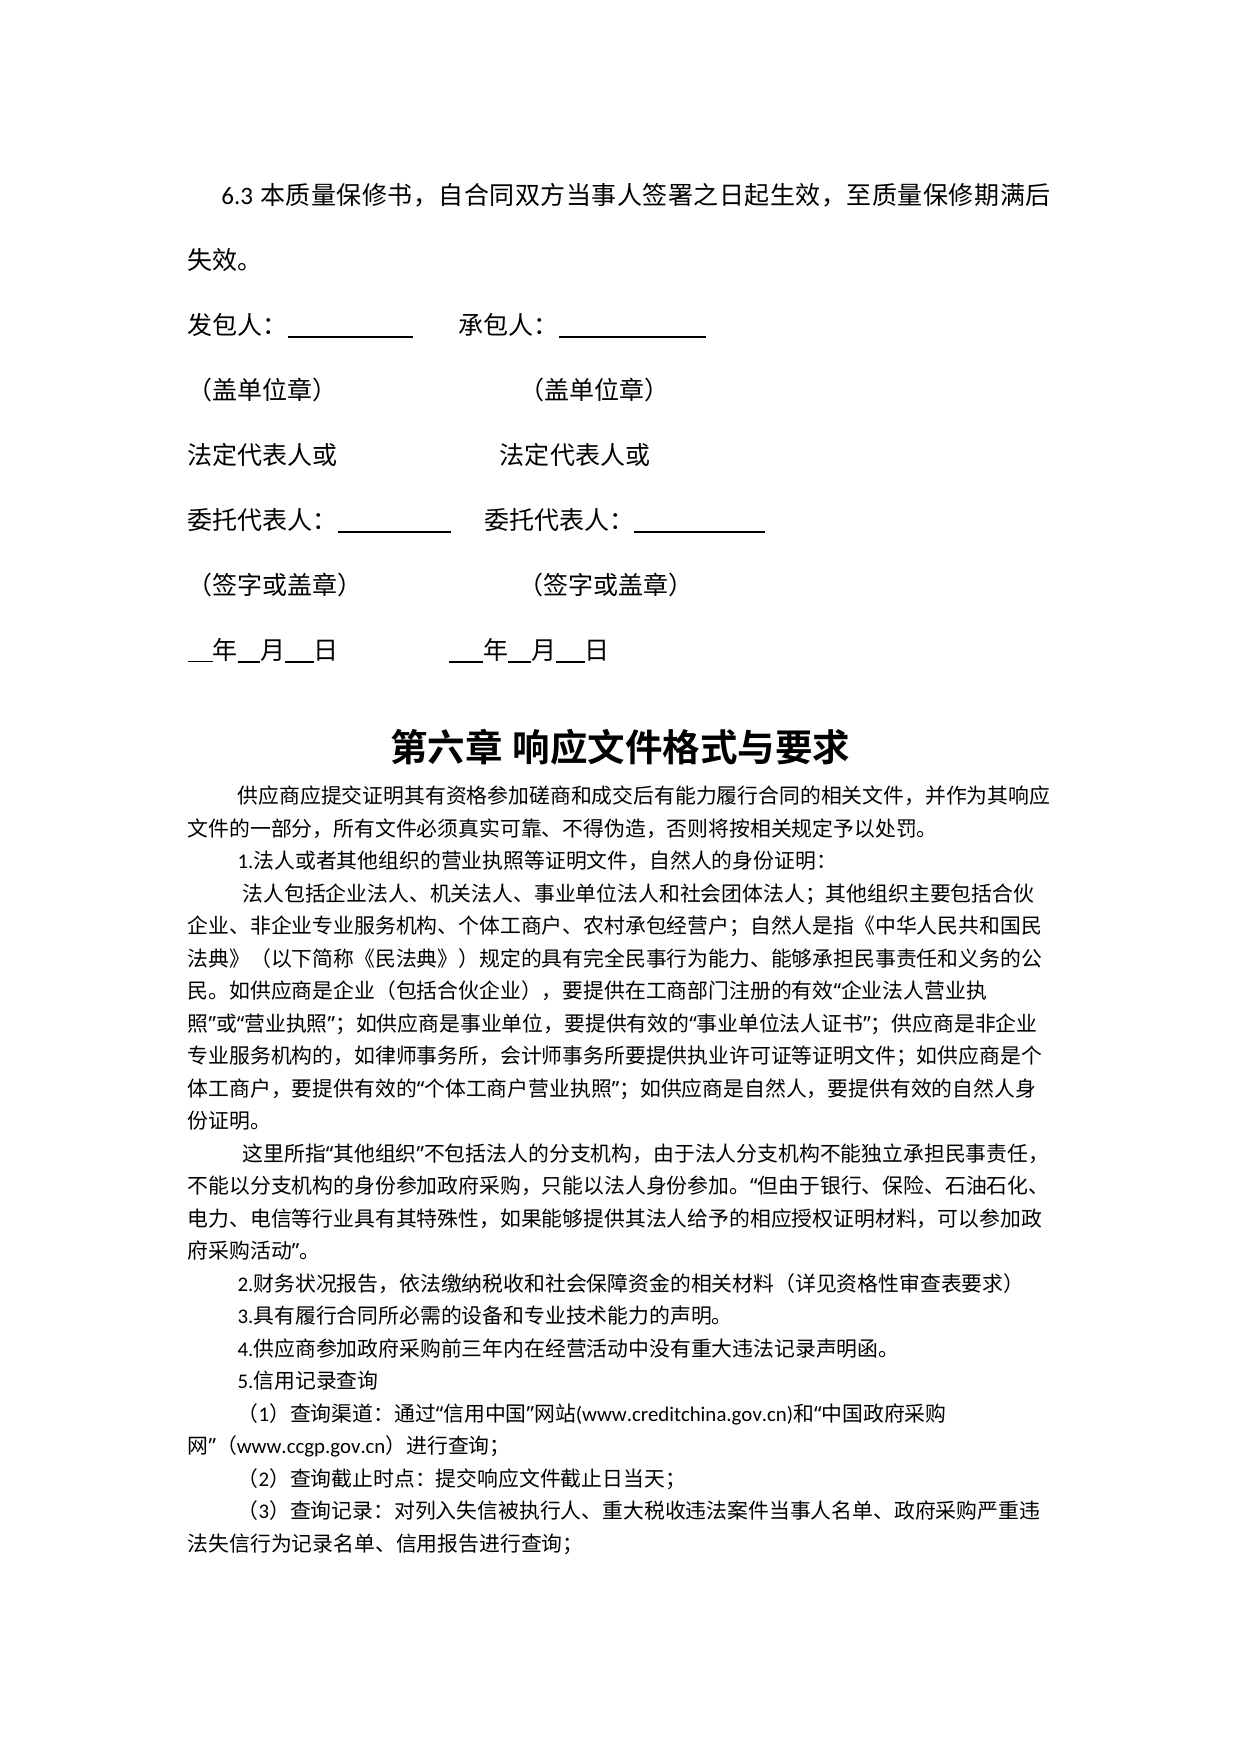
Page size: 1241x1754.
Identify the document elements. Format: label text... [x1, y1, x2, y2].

text 第六章 响应文件格式与要求 [187, 714, 1053, 779]
text （2）查询截止时点：提交响应文件截止日当天； [187, 1462, 1053, 1494]
text 发包人： 承包人： [187, 292, 1053, 357]
text 6.3 本质量保修书，自合同双方当事人签署之日起生效，至质量保修期满后失效。 [187, 162, 1053, 292]
text 供应商应提交证明其有资格参加磋商和成交后有能力履行合同的相关文件，并作为其响应文件的一部分，所有文件必须真实可靠、不得伪造，否则将按相关规定予以处罚。 [187, 779, 1053, 844]
text 3.具有履行合同所必需的设备和专业技术能力的声明。 [187, 1299, 1053, 1332]
text （签字或盖章） （签字或盖章） [187, 552, 1053, 617]
text 法人包括企业法人、机关法人、事业单位法人和社会团体法人；其他组织主要包括合伙企业、非企业专业服务机构、个体工商户、农村承包经营户；自然人是指《中华人民共和国民法典》（以下简称《民法典》）规定的具有完全民事行为能力、能够承担民事责任和义务的公民。如供应商是企业（包括合伙企业），要提供在工商部门注册的有效“企业法人营业执照”或“营业执照”；如供应商是事业单位，要提供有效的“事业单位法人证书”；供应商是非企业专业服务机构的，如律师事务所，会计师事务所要提供执业许可证等证明文件；如供应商是个体工商户，要提供有效的“个体工商户营业执照”；如供应商是自然人，要提供有效的自然人身份证明。 [187, 877, 1053, 1137]
text 5.信用记录查询 [187, 1364, 1053, 1397]
text 1.法人或者其他组织的营业执照等证明文件，自然人的身份证明： [187, 844, 1053, 877]
text 年 月 日 年 月 日 [187, 617, 1053, 682]
text （盖单位章） （盖单位章） [187, 357, 1053, 422]
text 2.财务状况报告，依法缴纳税收和社会保障资金的相关材料（详见资格性审查表要求） [187, 1267, 1053, 1299]
text 4.供应商参加政府采购前三年内在经营活动中没有重大违法记录声明函。 [187, 1332, 1053, 1364]
text 委托代表人： 委托代表人： [187, 487, 1053, 552]
text 这里所指“其他组织”不包括法人的分支机构，由于法人分支机构不能独立承担民事责任，不能以分支机构的身份参加政府采购，只能以法人身份参加。“但由于银行、保险、石油石化、电力、电信等行业具有其特殊性，如果能够提供其法人给予的相应授权证明材料，可以参加政府采购活动”。 [187, 1137, 1053, 1267]
text （1）查询渠道：通过“信用中国”网站(www.creditchina.gov.cn)和“中国政府采购网”（www.ccgp.gov.cn）进行查询； [187, 1397, 1053, 1462]
text 法定代表人或 法定代表人或 [187, 422, 1053, 487]
text （3）查询记录：对列入失信被执行人、重大税收违法案件当事人名单、政府采购严重违法失信行为记录名单、信用报告进行查询； [187, 1494, 1053, 1559]
